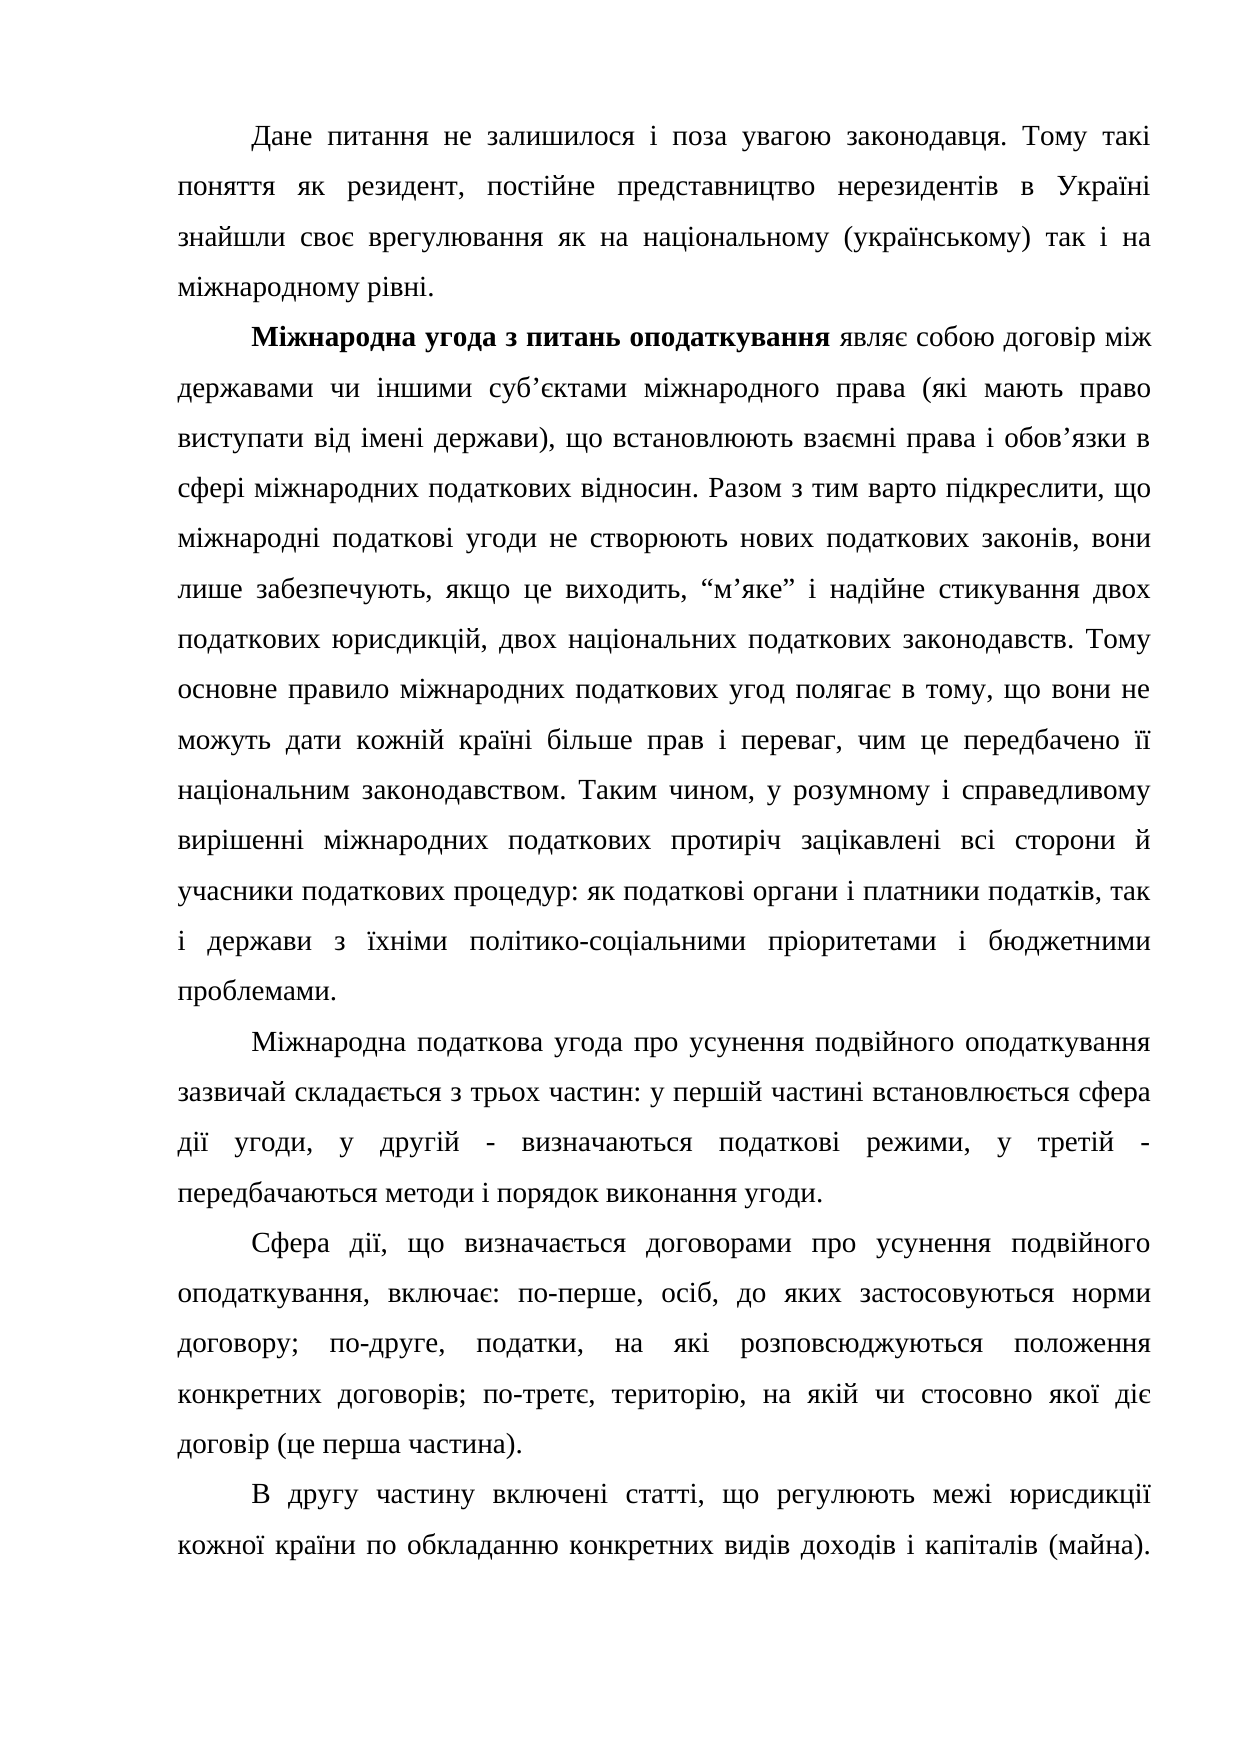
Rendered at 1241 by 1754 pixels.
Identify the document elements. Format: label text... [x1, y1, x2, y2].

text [177, 1477, 1152, 1560]
text Дане питання не залишилося і поза увагою законодавця. Тому такі поняття як резидент, постійне представництво нерезидентів в Україні знайшли своє врегулювання як на національному (українському) так і на міжнародному рівні. [177, 118, 1152, 303]
text Сфера дії, що визначається договорами про усунення подвійного оподаткування, включає: по-перше, осіб, до яких застосовуються норми договору; по-друге, податки, на які розповсюджуються положення конкретних договорів; по-третє, територію, на якій чи стосовно якої діє договір (це перша частина). [177, 1225, 1152, 1460]
text Міжнародна угода з питань оподаткування являє собою договір між державами чи іншими суб’єктами міжнародного права (які мають право виступати від імені держави), що встановлюють взаємні права і обов’язки в сфері міжнародних податкових відносин. Разом з тим варто підкреслити, що міжнародні податкові угоди не створюють нових податкових законів, вони лише забезпечують, якщо це виходить, “м’яке” і надійне стикування двох податкових юрисдикцій, двох національних податкових законодавств. Тому основне правило міжнародних податкових угод полягає в тому, що вони не можуть дати кожній країні більше прав і переваг, чим це передбачено її національним законодавством. Таким чином, у розумному і справедливому вирішенні міжнародних податкових протиріч зацікавлені всі сторони й учасники податкових процедур: як податкові органи і платники податків, так і держави з їхніми політико-соціальними пріоритетами і бюджетними проблемами. [177, 319, 1152, 1007]
text Міжнародна податкова угода про усунення подвійного оподаткування зазвичай складається з трьох частин: у першій частині встановлюється сфера дії угоди, у другій - визначаються податкові режими, у третій - передбачаються методи і порядок виконання угоди. [177, 1024, 1152, 1208]
